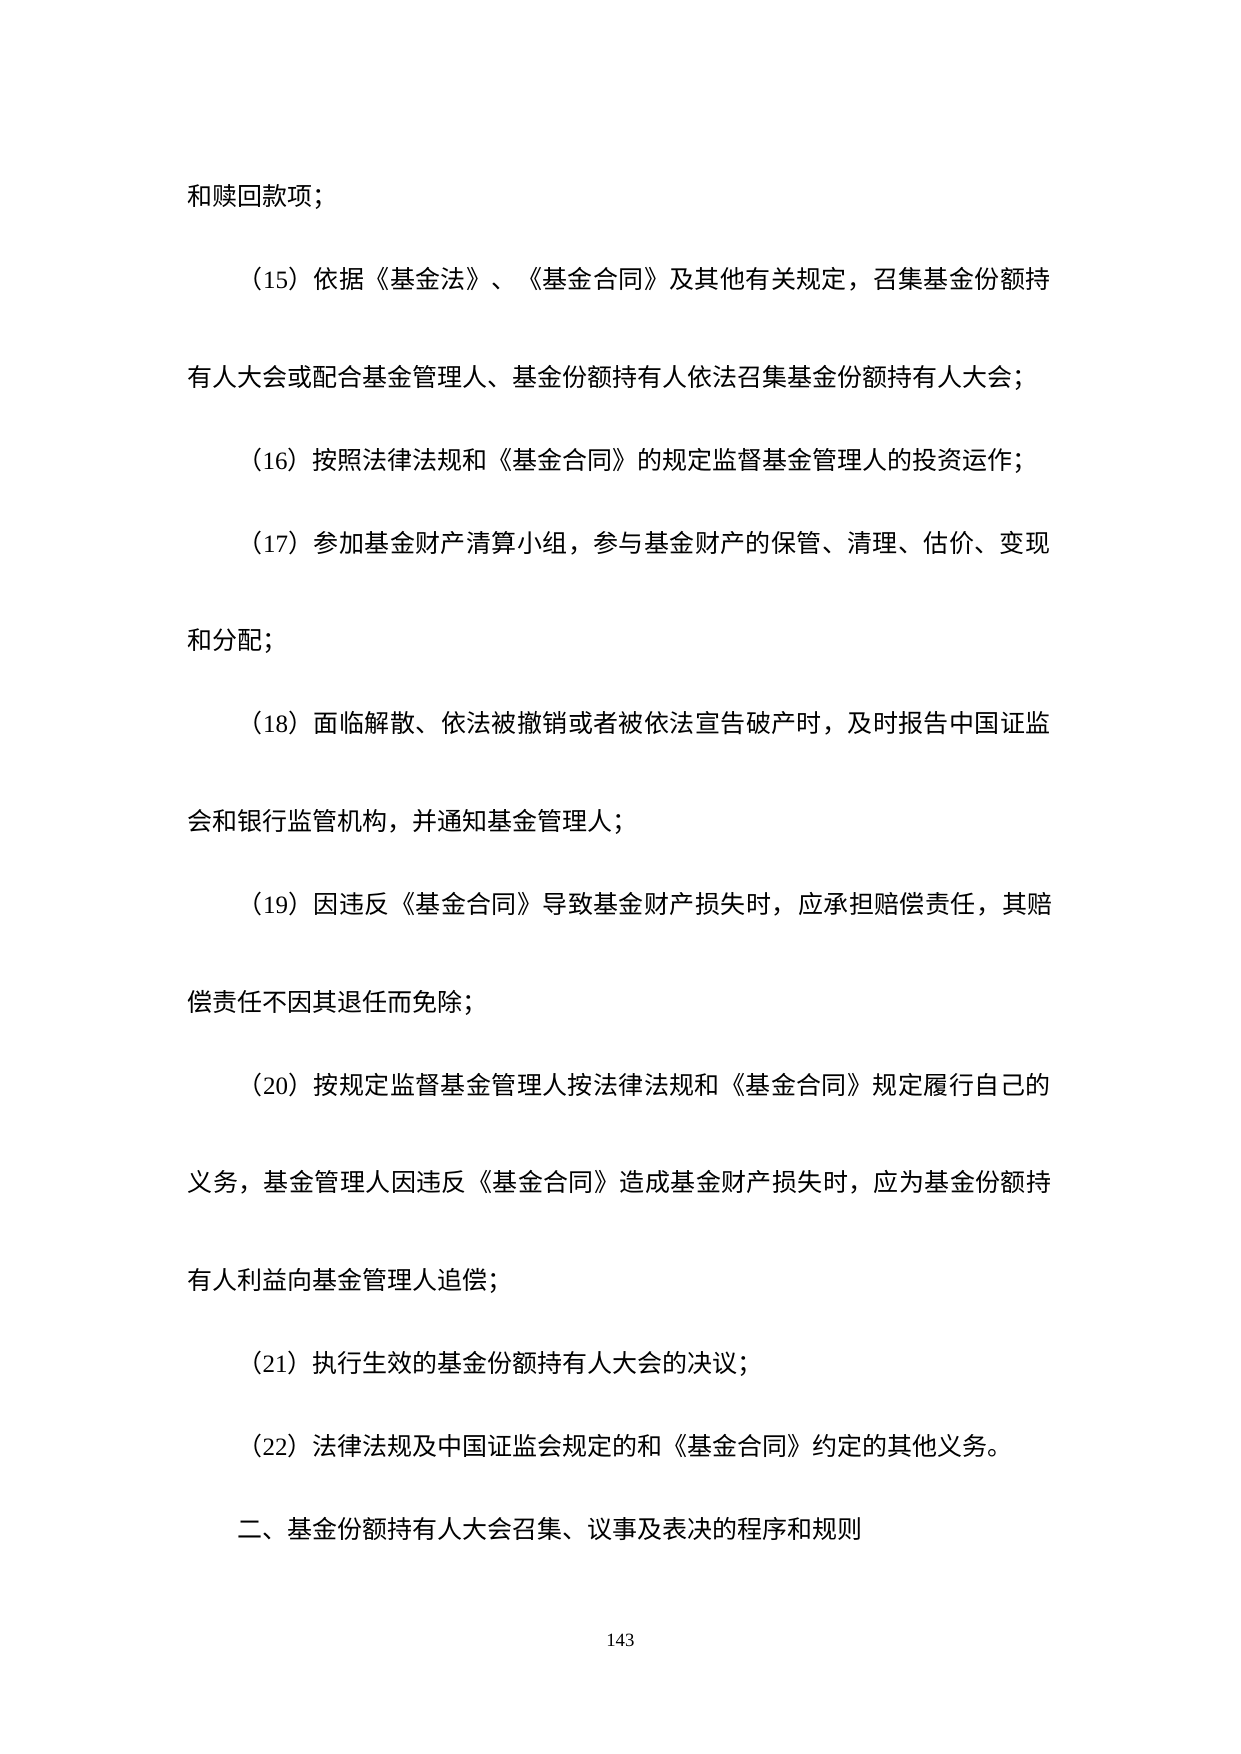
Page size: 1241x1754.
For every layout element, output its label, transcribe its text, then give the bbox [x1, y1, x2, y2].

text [187, 162, 1053, 227]
text 二、基金份额持有人大会召集、议事及表决的程序和规则 [187, 1495, 1053, 1560]
text （19）因违反《基金合同》导致基金财产损失时，应承担赔偿责任，其赔偿责任不因其退任而免除； [187, 870, 1053, 1033]
text （20）按规定监督基金管理人按法律法规和《基金合同》规定履行自己的义务，基金管理人因违反《基金合同》造成基金财产损失时，应为基金份额持有人利益向基金管理人追偿； [187, 1051, 1053, 1311]
text （16）按照法律法规和《基金合同》的规定监督基金管理人的投资运作； [187, 426, 1053, 491]
text （21）执行生效的基金份额持有人大会的决议； [187, 1329, 1053, 1394]
text （22）法律法规及中国证监会规定的和《基金合同》约定的其他义务。 [187, 1412, 1053, 1477]
text （17）参加基金财产清算小组，参与基金财产的保管、清理、估价、变现和分配； [187, 509, 1053, 671]
text （15）依据《基金法》、《基金合同》及其他有关规定，召集基金份额持有人大会或配合基金管理人、基金份额持有人依法召集基金份额持有人大会； [187, 245, 1053, 408]
text （18）面临解散、依法被撤销或者被依法宣告破产时，及时报告中国证监会和银行监管机构，并通知基金管理人； [187, 689, 1053, 852]
